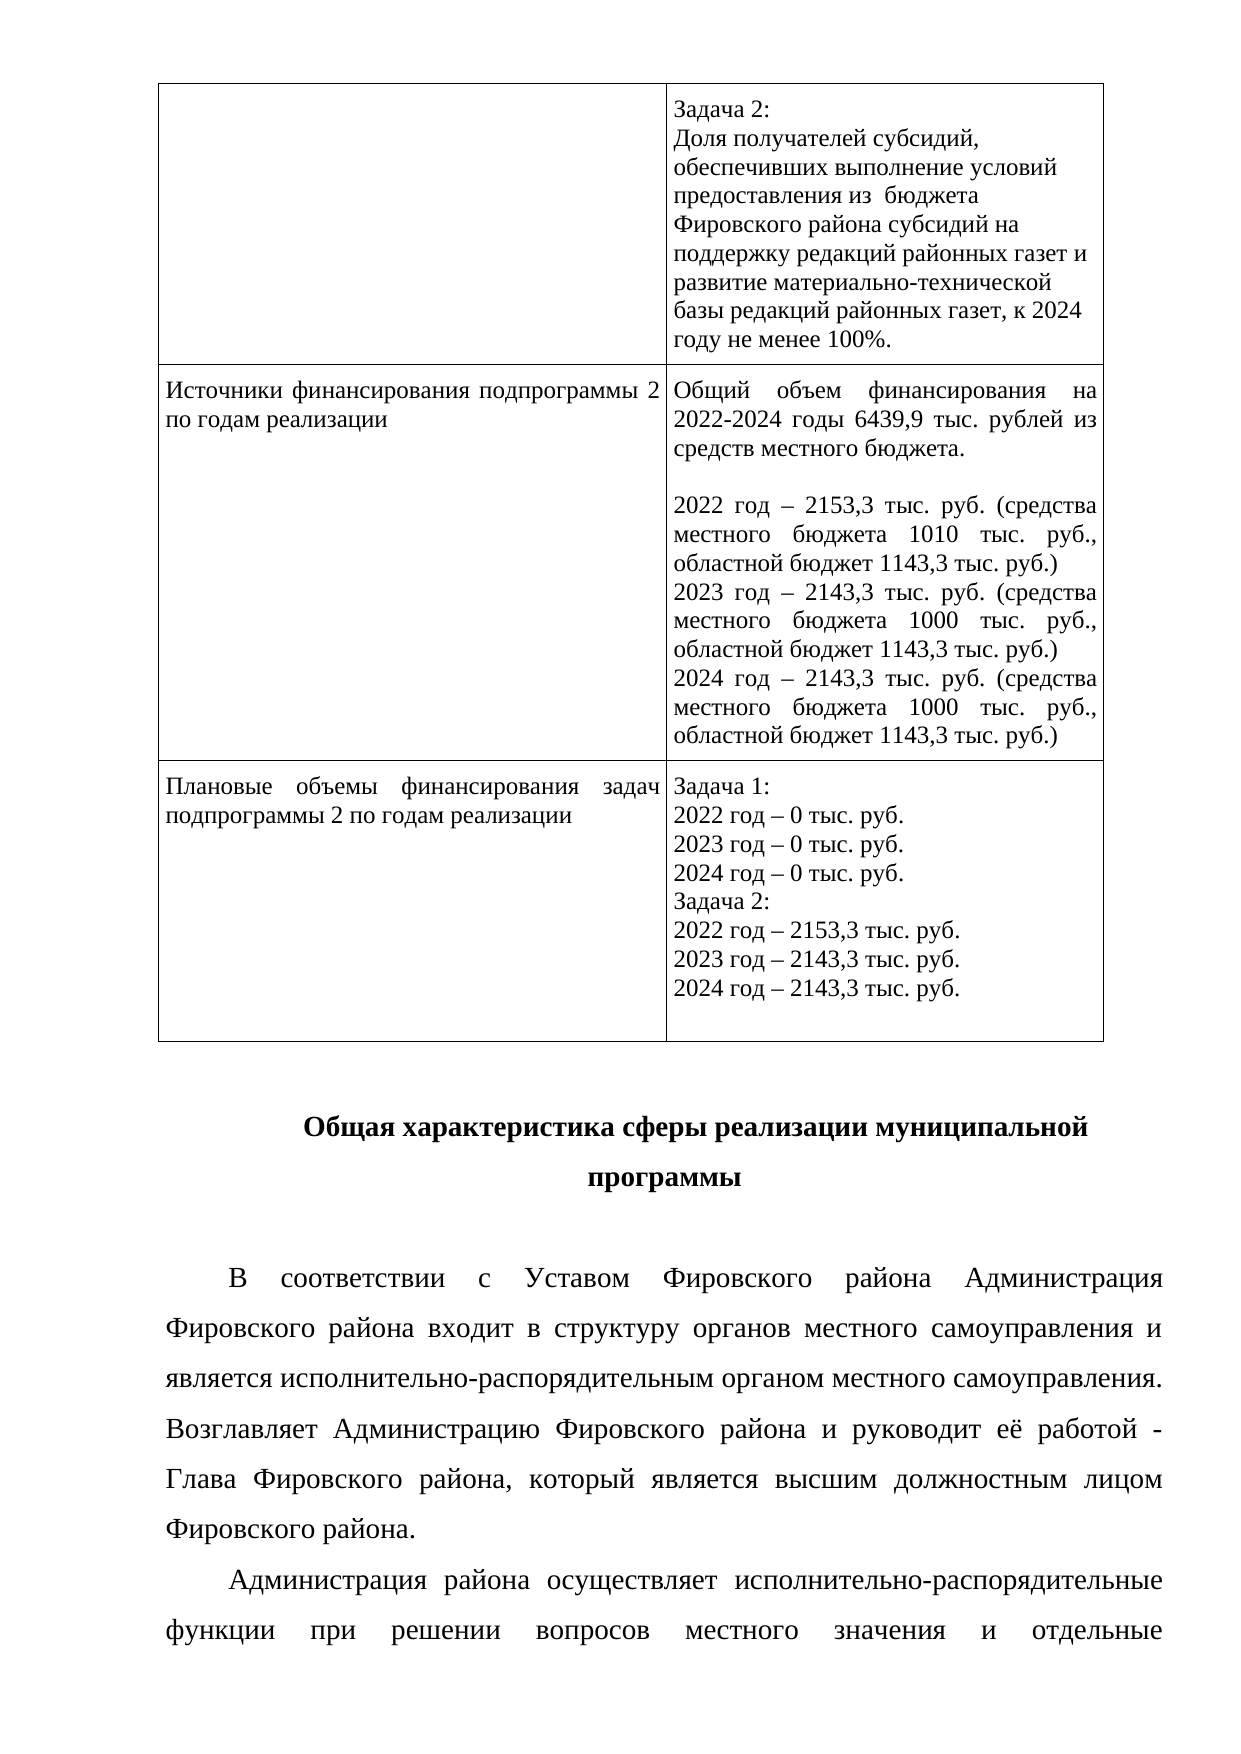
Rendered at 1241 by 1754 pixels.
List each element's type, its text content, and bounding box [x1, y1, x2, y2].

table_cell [159, 84, 666, 364]
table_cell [667, 84, 1103, 364]
table_cell Задача 1: 2022 год – 0 тыс. руб. 2023 год – 0 тыс. руб. 2024 год – 0 тыс. руб. Задача 2: 2022 год – 2153,3 тыс. руб. 2023 год – 2143,3 тыс. руб. 2024 год – 2143,3 тыс. руб. [667, 761, 1103, 1041]
table_cell Источники финансирования подпрограммы 2 по годам реализации [159, 365, 666, 760]
text Общая характеристика сферы реализации муниципальной программы [165, 1109, 1163, 1193]
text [165, 1562, 1163, 1646]
text В соответствии с Уставом Фировского района Администрация Фировского района входит в структуру органов местного самоуправления и является исполнительно-распорядительным органом местного самоуправления. Возглавляет Администрацию Фировского района и руководит её работой - Глава Фировского района, который является высшим должностным лицом Фировского района. [165, 1260, 1163, 1545]
table_cell Плановые объемы финансирования задач подпрограммы 2 по годам реализации [159, 761, 666, 1041]
table_cell Общий объем финансирования на 2022-2024 годы 6439,9 тыс. рублей из средств местного бюджета. 2022 год – 2153,3 тыс. руб. (средства местного бюджета 1010 тыс. руб., областной бюджет 1143,3 тыс. руб.) 2023 год – 2143,3 тыс. руб. (средства местного бюджета 1000 тыс. руб., областной бюджет 1143,3 тыс. руб.) 2024 год – 2143,3 тыс. руб. (средства местного бюджета 1000 тыс. руб., областной бюджет 1143,3 тыс. руб.) [667, 365, 1103, 760]
